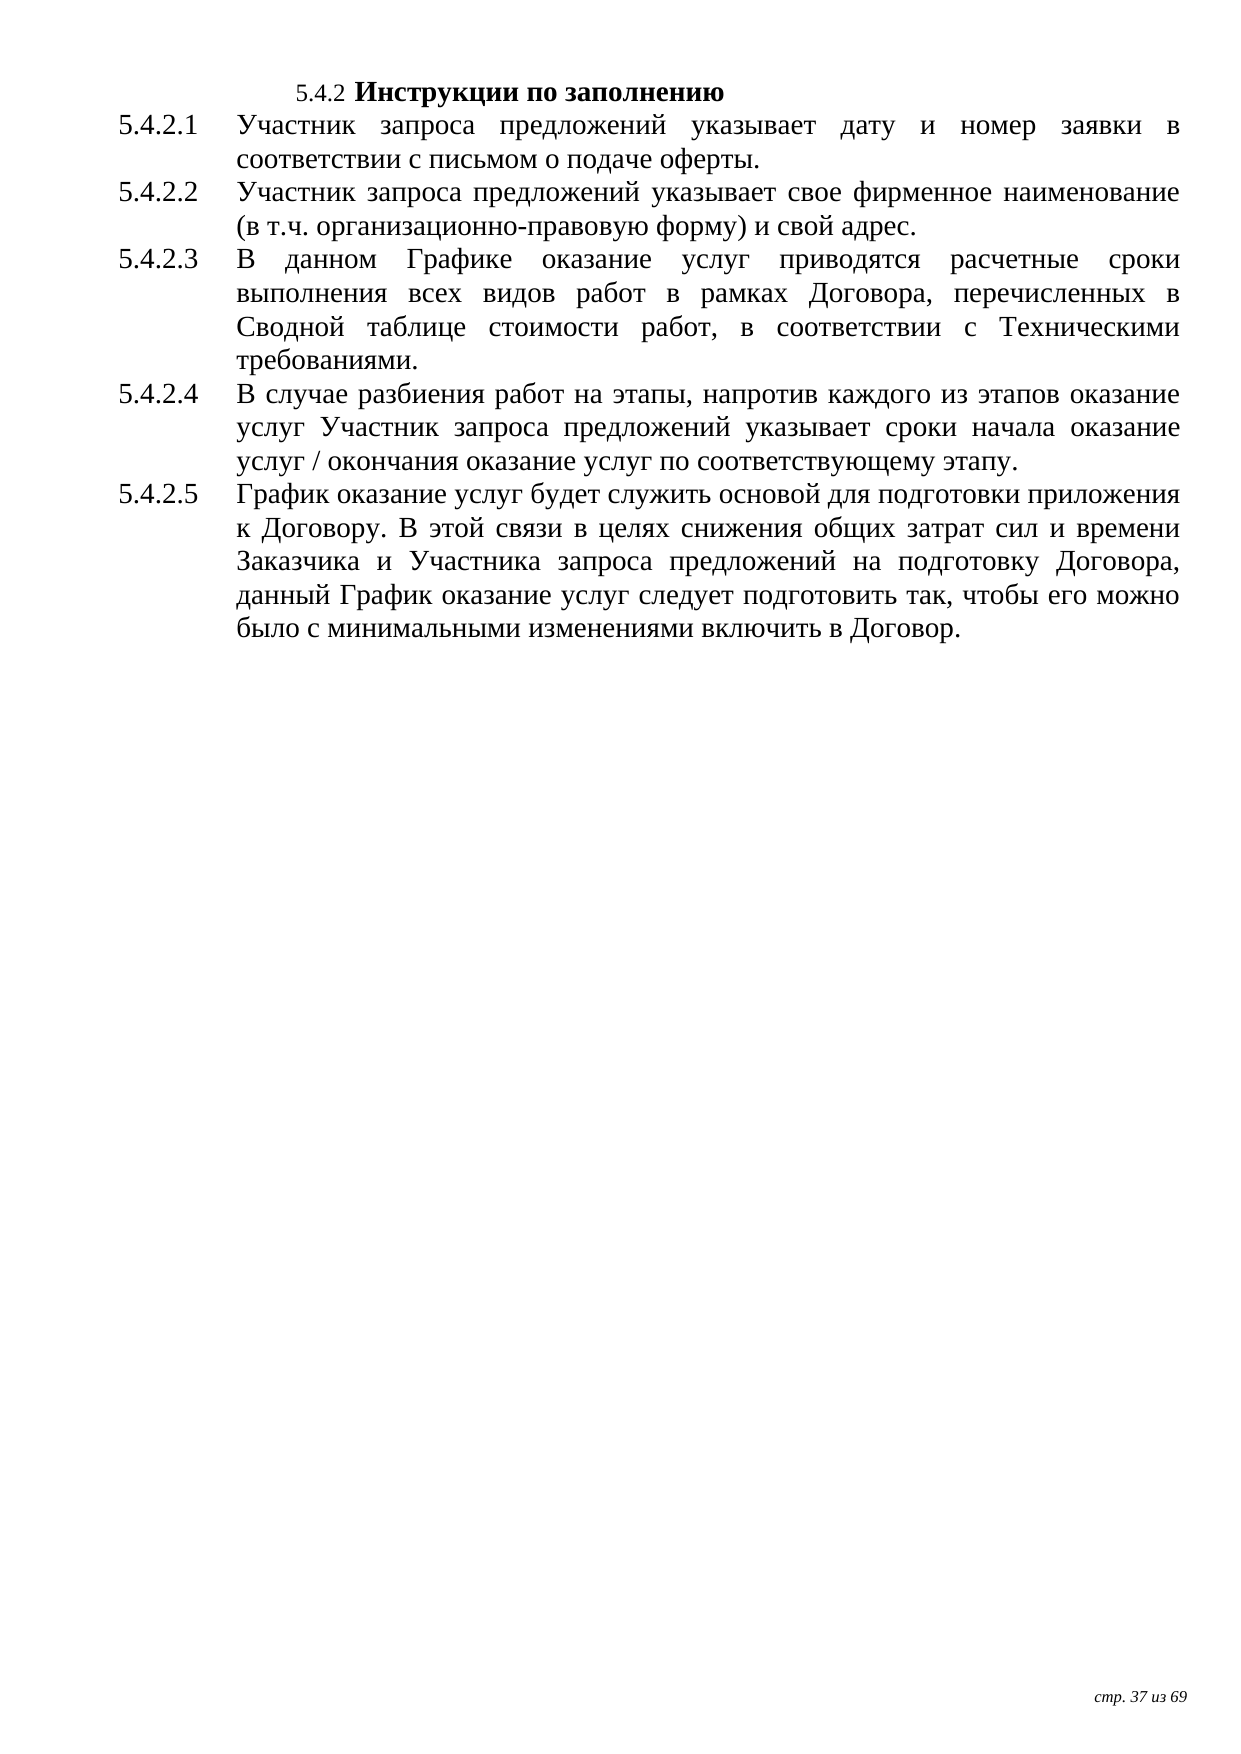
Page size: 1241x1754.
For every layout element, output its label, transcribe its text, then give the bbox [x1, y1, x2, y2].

text В случае разбиения работ на этапы, напротив каждого из этапов оказание услуг Участник запроса предложений указывает сроки начала оказание услуг / окончания оказание услуг по соответствующему этапу. [118, 376, 1181, 476]
text Инструкции по заполнению [236, 74, 1181, 107]
text Участник запроса предложений указывает свое фирменное наименование (в т.ч. организационно-правовую форму) и свой адрес. [118, 174, 1181, 242]
text Участник запроса предложений указывает дату и номер заявки в соответствии с письмом о подаче оферты. [118, 107, 1181, 174]
text График оказание услуг будет служить основой для подготовки приложения к Договору. В этой связи в целях снижения общих затрат сил и времени Заказчика и Участника запроса предложений на подготовку Договора, данный График оказание услуг следует подготовить так, чтобы его можно было с минимальными изменениями включить в Договор. [118, 476, 1181, 644]
text В данном Графике оказание услуг приводятся расчетные сроки выполнения всех видов работ в рамках Договора, перечисленных в Сводной таблице стоимости работ, в соответствии с Техническими требованиями. [118, 242, 1181, 376]
